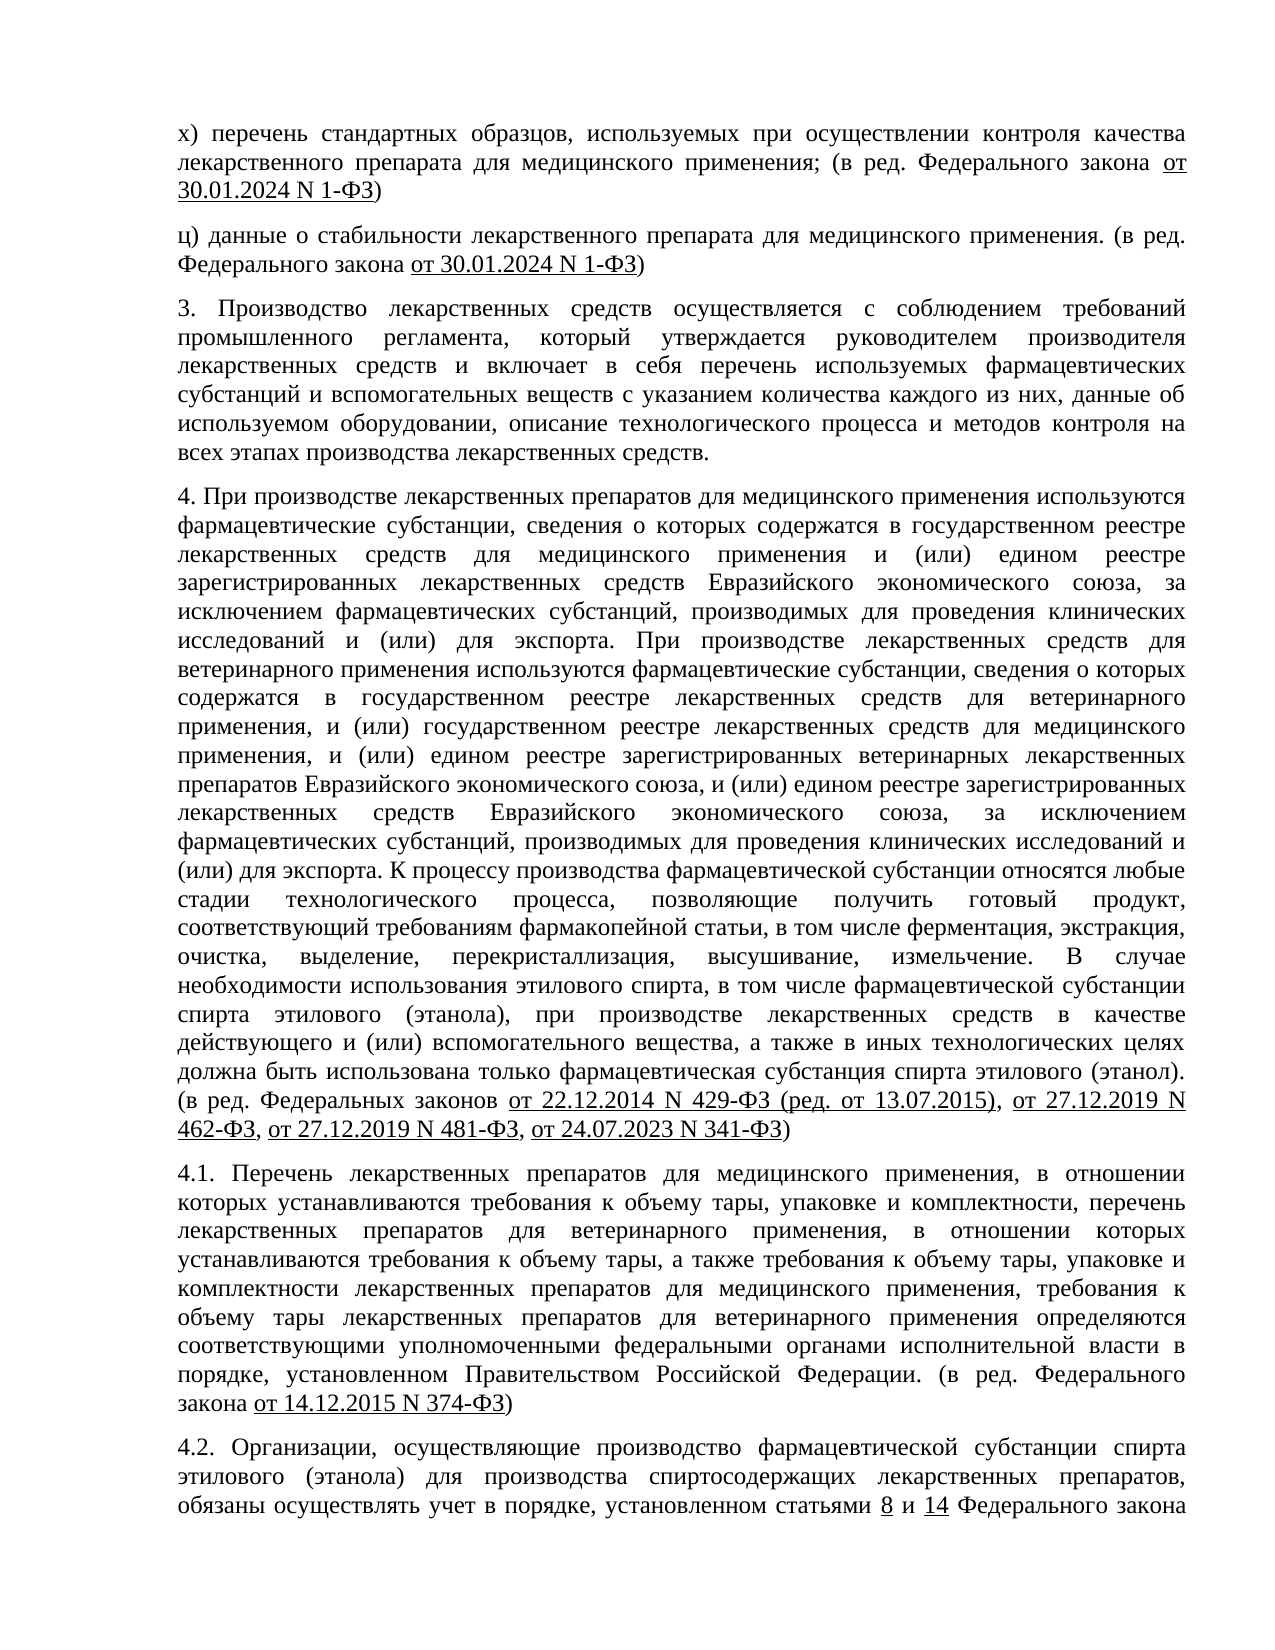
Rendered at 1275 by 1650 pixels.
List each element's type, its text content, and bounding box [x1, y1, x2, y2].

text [177, 1432, 1186, 1519]
text 4.1. Перечень лекарственных препаратов для медицинского применения, в отношении которых устанавливаются требования к объему тары, упаковке и комплектности, перечень лекарственных препаратов для ветеринарного применения, в отношении которых устанавливаются требования к объему тары, а также требования к объему тары, упаковке и комплектности лекарственных препаратов для медицинского применения, требования к объему тары лекарственных препаратов для ветеринарного применения определяются соответствующими уполномоченными федеральными органами исполнительной власти в порядке, установленном Правительством Российской Федерации. (в ред. Федерального закона от 14.12.2015 N 374-ФЗ) [177, 1158, 1186, 1417]
text 3. Производство лекарственных средств осуществляется с соблюдением требований промышленного регламента, который утверждается руководителем производителя лекарственных средств и включает в себя перечень используемых фармацевтических субстанций и вспомогательных веществ с указанием количества каждого из них, данные об используемом оборудовании, описание технологического процесса и методов контроля на всех этапах производства лекарственных средств. [177, 293, 1186, 466]
text 4. При производстве лекарственных препаратов для медицинского применения используются фармацевтические субстанции, сведения о которых содержатся в государственном реестре лекарственных средств для медицинского применения и (или) едином реестре зарегистрированных лекарственных средств Евразийского экономического союза, за исключением фармацевтических субстанций, производимых для проведения клинических исследований и (или) для экспорта. При производстве лекарственных средств для ветеринарного применения используются фармацевтические субстанции, сведения о которых содержатся в государственном реестре лекарственных средств для ветеринарного применения, и (или) государственном реестре лекарственных средств для медицинского применения, и (или) едином реестре зарегистрированных ветеринарных лекарственных препаратов Евразийского экономического союза, и (или) едином реестре зарегистрированных лекарственных средств Евразийского экономического союза, за исключением фармацевтических субстанций, производимых для проведения клинических исследований и (или) для экспорта. К процессу производства фармацевтической субстанции относятся любые стадии технологического процесса, позволяющие получить готовый продукт, соответствующий требованиям фармакопейной статьи, в том числе ферментация, экстракция, очистка, выделение, перекристаллизация, высушивание, измельчение. В случае необходимости использования этилового спирта, в том числе фармацевтической субстанции спирта этилового (этанола), при производстве лекарственных средств в качестве действующего и (или) вспомогательного вещества, а также в иных технологических целях должна быть использована только фармацевтическая субстанция спирта этилового (этанол). (в ред. Федеральных законов от 22.12.2014 N 429-ФЗ (ред. от 13.07.2015), от 27.12.2019 N 462-ФЗ, от 27.12.2019 N 481-ФЗ, от 24.07.2023 N 341-ФЗ) [177, 481, 1186, 1142]
text х) перечень стандартных образцов, используемых при осуществлении контроля качества лекарственного препарата для медицинского применения; (в ред. Федерального закона от 30.01.2024 N 1-ФЗ) [177, 118, 1186, 204]
text ц) данные о стабильности лекарственного препарата для медицинского применения. (в ред. Федерального закона от 30.01.2024 N 1-ФЗ) [177, 220, 1186, 277]
